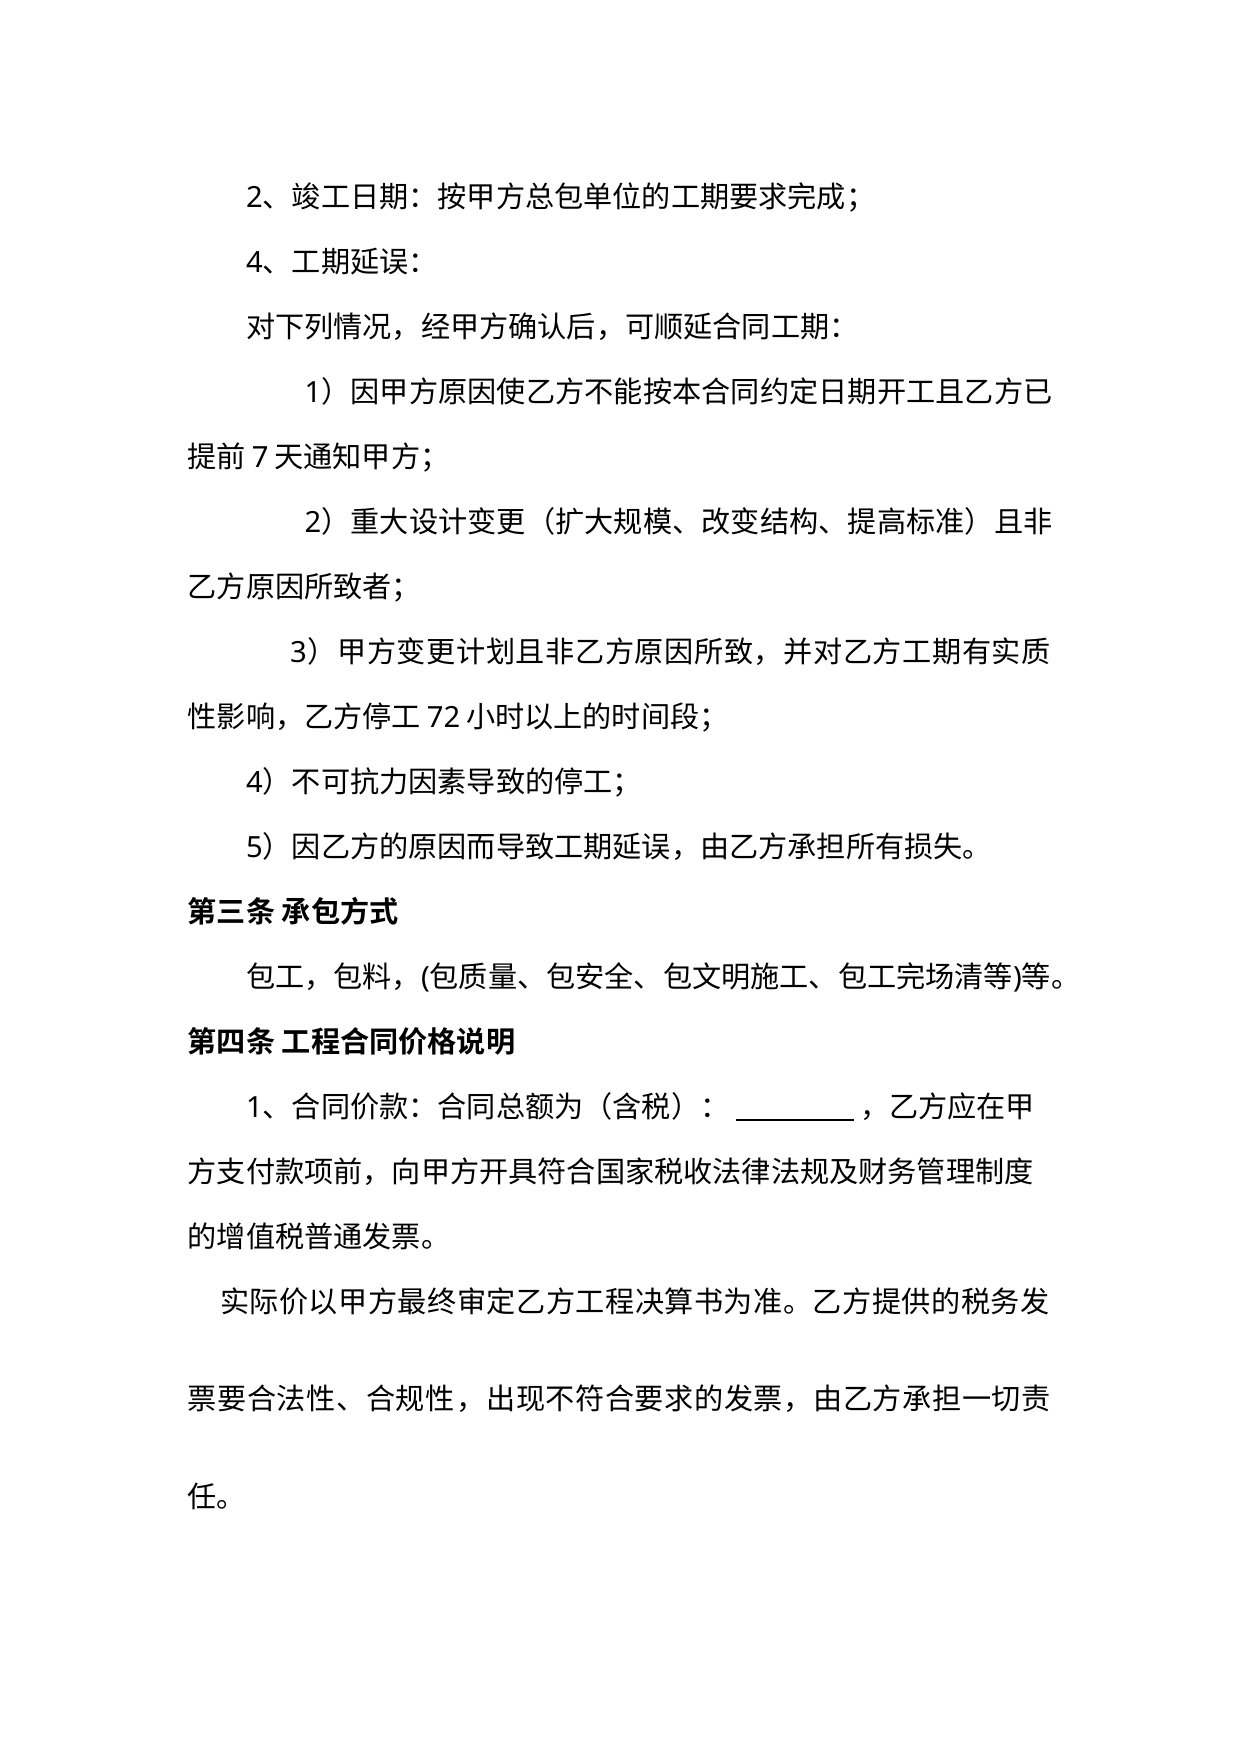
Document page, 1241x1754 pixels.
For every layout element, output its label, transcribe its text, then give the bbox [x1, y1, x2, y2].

list 2、竣工日期：按甲方总包单位的工期要求完成； [187, 162, 1053, 227]
list 3）甲方变更计划且非乙方原因所致，并对乙方工期有实质性影响，乙方停工72小时以上的时间段； [187, 617, 1053, 747]
text 第三条 承包方式 [187, 877, 1053, 942]
text 1、合同价款：合同总额为（含税）： ，乙方应在甲方支付款项前，向甲方开具符合国家税收法律法规及财务管理制度的增值税普通发票。 [187, 1072, 1053, 1267]
list 5）因乙方的原因而导致工期延误，由乙方承担所有损失。 [187, 812, 1053, 877]
list 工程合同价格说明 [187, 1007, 1053, 1072]
list 对下列情况，经甲方确认后，可顺延合同工期： [187, 292, 1053, 357]
list 4、工期延误： [187, 227, 1053, 292]
text 包工，包料，(包质量、包安全、包文明施工、包工完场清等)等。 [187, 942, 1053, 1007]
list 1）因甲方原因使乙方不能按本合同约定日期开工且乙方已提前7天通知甲方； [187, 357, 1053, 487]
list 4）不可抗力因素导致的停工； [187, 747, 1053, 812]
list 2）重大设计变更（扩大规模、改变结构、提高标准）且非乙方原因所致者； [187, 487, 1053, 617]
text 实际价以甲方最终审定乙方工程决算书为准。乙方提供的税务发票要合法性、合规性，出现不符合要求的发票，由乙方承担一切责任。 [187, 1267, 1053, 1527]
